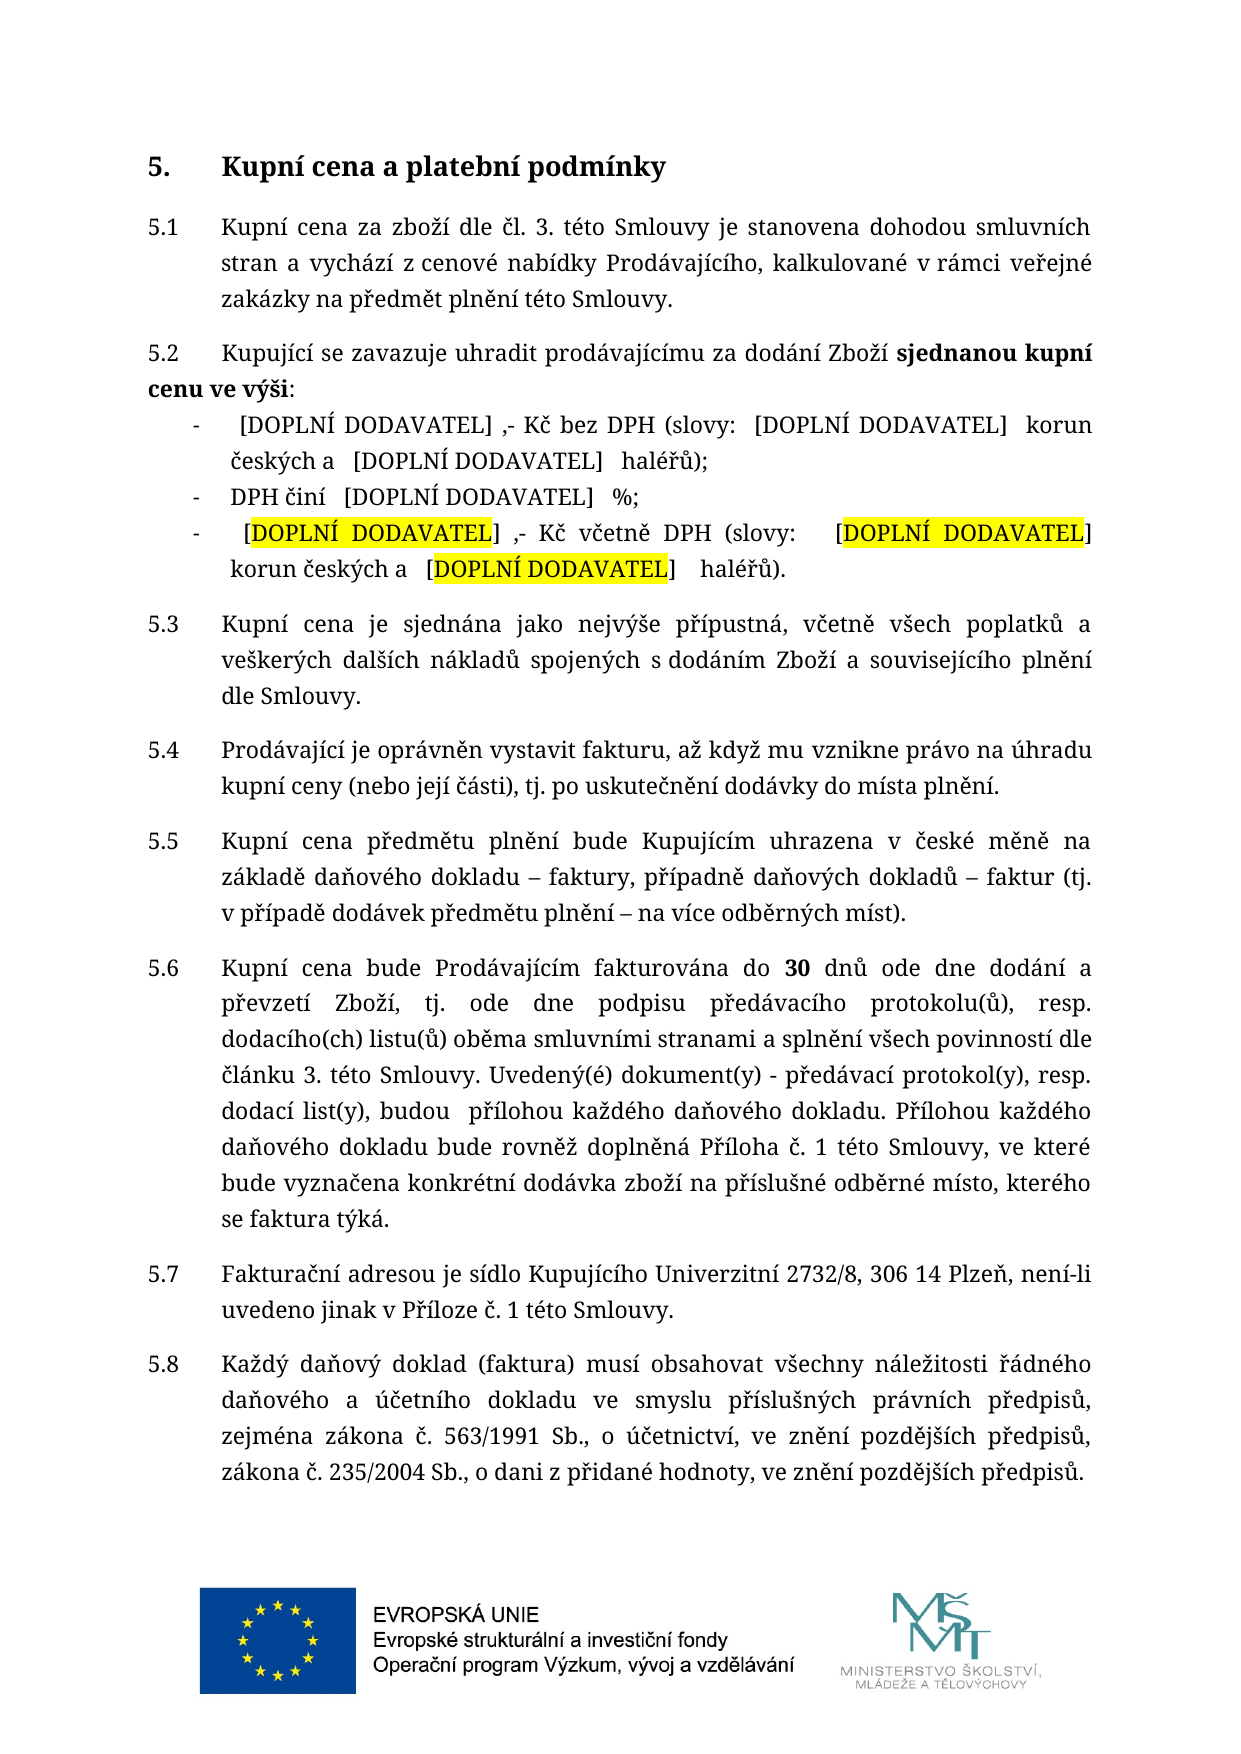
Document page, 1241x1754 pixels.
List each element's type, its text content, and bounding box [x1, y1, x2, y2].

picture [147, 1537, 1093, 1746]
text 5.5 Kupní cena předmětu plnění bude Kupujícím uhrazena v české měně na základě daňového dokladu – faktury, případně daňových dokladů – faktur (tj. v případě dodávek předmětu plnění – na více odběrných míst). [148, 825, 1093, 928]
list [DOPLNÍ DODAVATEL] ,- Kč včetně DPH (slovy: [DOPLNÍ DODAVATEL] korun českých a [DOPLNÍ DODAVATEL] haléřů). [193, 517, 1093, 584]
text 5.4 Prodávající je oprávněn vystavit fakturu, až když mu vznikne právo na úhradu kupní ceny (nebo její části), tj. po uskutečnění dodávky do místa plnění. [148, 734, 1093, 801]
text 5.6 Kupní cena bude Prodávajícím fakturována do 30 dnů ode dne dodání a převzetí Zboží, tj. ode dne podpisu předávacího protokolu(ů), resp. dodacího(ch) listu(ů) oběma smluvními stranami a splnění všech povinností dle článku 3. této Smlouvy. Uvedený(é) dokument(y) - předávací protokol(y), resp. dodací list(y), budou přílohou každého daňového dokladu. Přílohou každého daňového dokladu bude rovněž doplněná Příloha č. 1 této Smlouvy, ve které bude vyznačena konkrétní dodávka zboží na příslušné odběrné místo, kterého se faktura týká. [148, 951, 1093, 1234]
text 5.3 Kupní cena je sjednána jako nejvýše přípustná, včetně všech poplatků a veškerých dalších nákladů spojených s dodáním Zboží a souvisejícího plnění dle Smlouvy. [148, 608, 1093, 711]
text 5.1 Kupní cena za zboží dle čl. 3. této Smlouvy je stanovena dohodou smluvních stran a vychází z cenové nabídky Prodávajícího, kalkulované v rámci veřejné zakázky na předmět plnění této Smlouvy. [148, 211, 1093, 314]
text 5.2 Kupující se zavazuje uhradit prodávajícímu za dodání Zboží sjednanou kupní cenu ve výši: [148, 337, 1093, 404]
text 5.7 Fakturační adresou je sídlo Kupujícího Univerzitní 2732/8, 306 14 Plzeň, není-li uvedeno jinak v Příloze č. 1 této Smlouvy. [148, 1258, 1093, 1325]
text 5.8 Každý daňový doklad (faktura) musí obsahovat všechny náležitosti řádného daňového a účetního dokladu ve smyslu příslušných právních předpisů, zejména zákona č. 563/1991 Sb., o účetnictví, ve znění pozdějších předpisů, zákona č. 235/2004 Sb., o dani z přidané hodnoty, ve znění pozdějších předpisů. [148, 1348, 1093, 1487]
text 5. Kupní cena a platební podmínky [148, 148, 1093, 184]
list DPH činí [DOPLNÍ DODAVATEL] %; [193, 481, 1093, 512]
list [DOPLNÍ DODAVATEL] ,- Kč bez DPH (slovy: [DOPLNÍ DODAVATEL] korun českých a [DOPLNÍ DODAVATEL] haléřů); [193, 409, 1093, 476]
